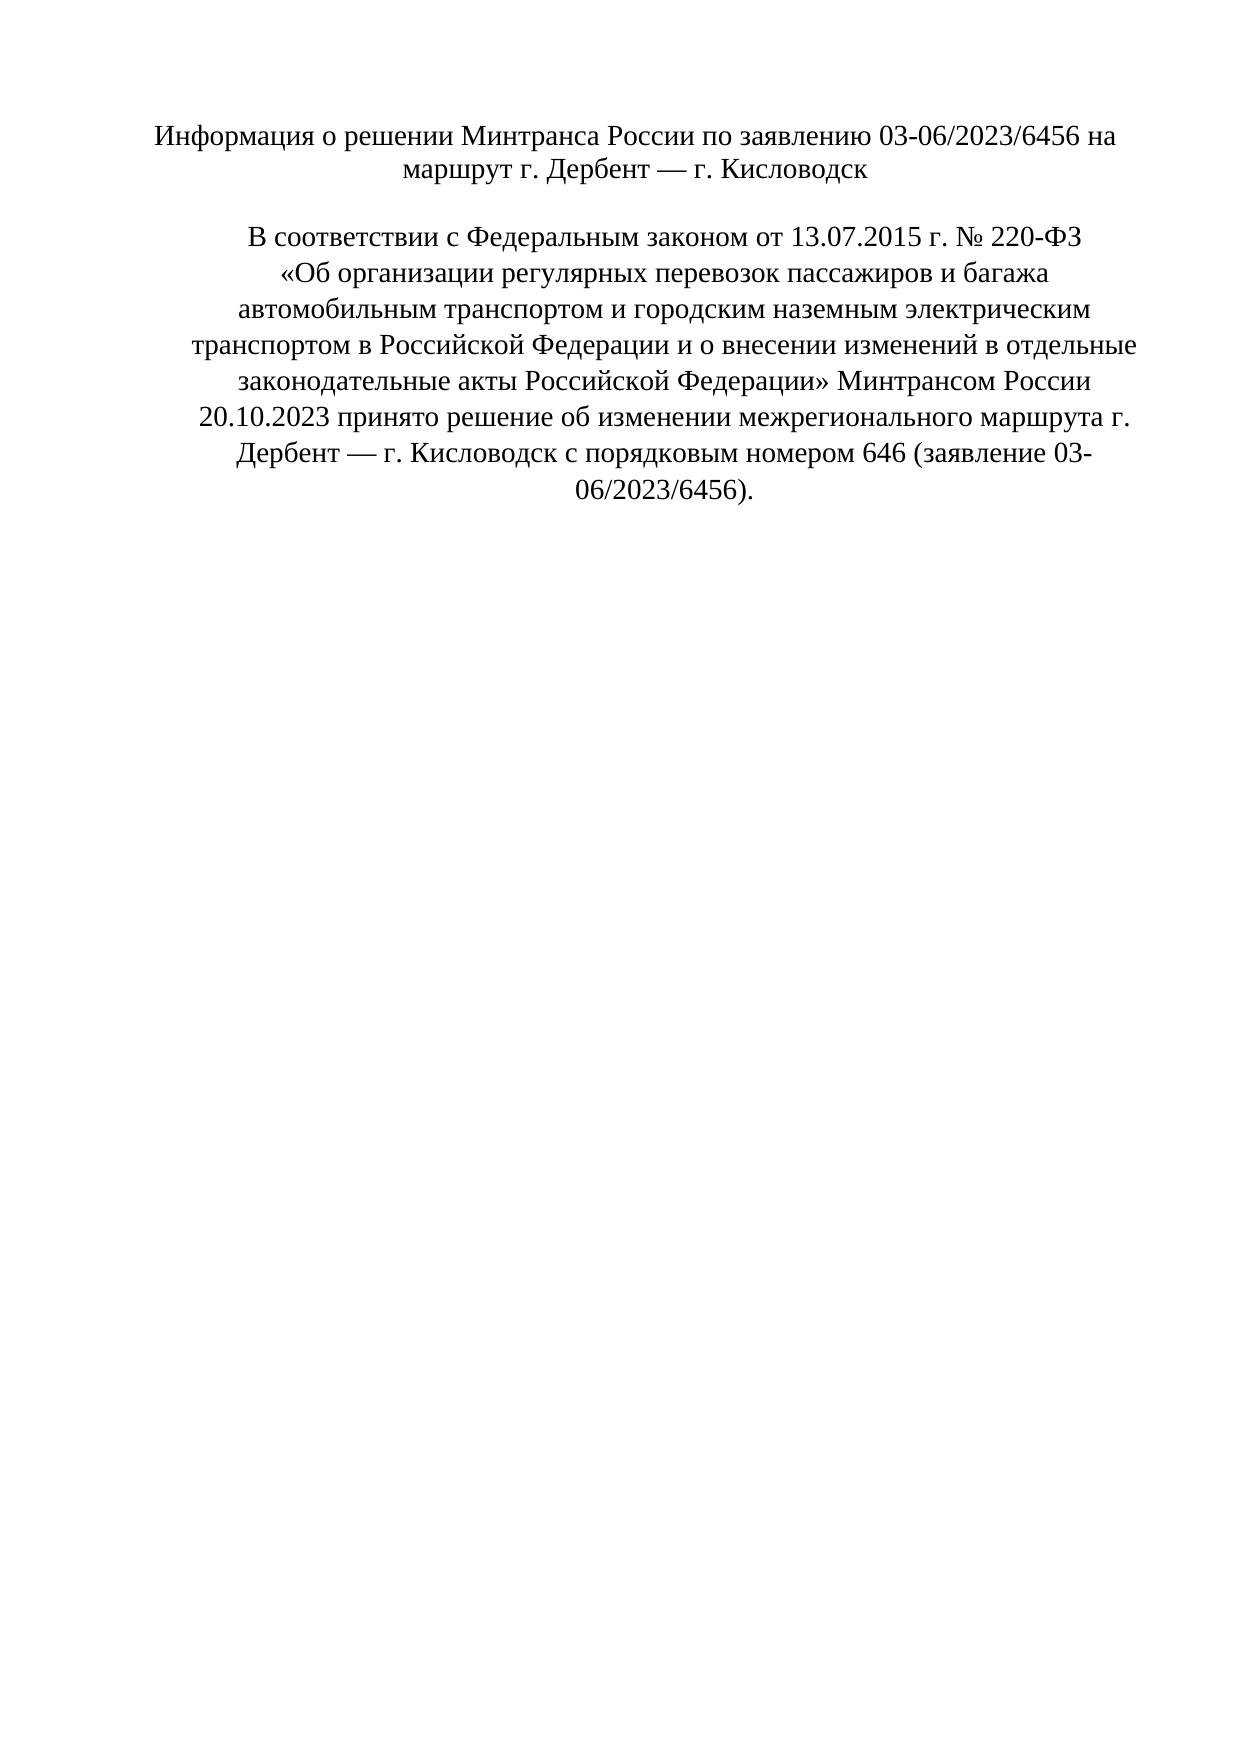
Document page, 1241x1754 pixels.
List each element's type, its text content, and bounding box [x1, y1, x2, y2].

text В соответствии с Федеральным законом от 13.07.2015 г. № 220-ФЗ «Об организации регулярных перевозок пассажиров и багажа автомобильным транспортом и городским наземным электрическим транспортом в Российской Федерации и о внесении изменений в отдельные законодательные акты Российской Федерации» Минтрансом России 20.10.2023 принято решение об изменении межрегионального маршрута г. Дербент — г. Кисловодск с порядковым номером 646 (заявление 03-06/2023/6456). [177, 219, 1152, 505]
text Информация о решении Минтранса России по заявлению 03-06/2023/6456 на маршрут г. Дербент — г. Кисловодск [118, 118, 1152, 185]
